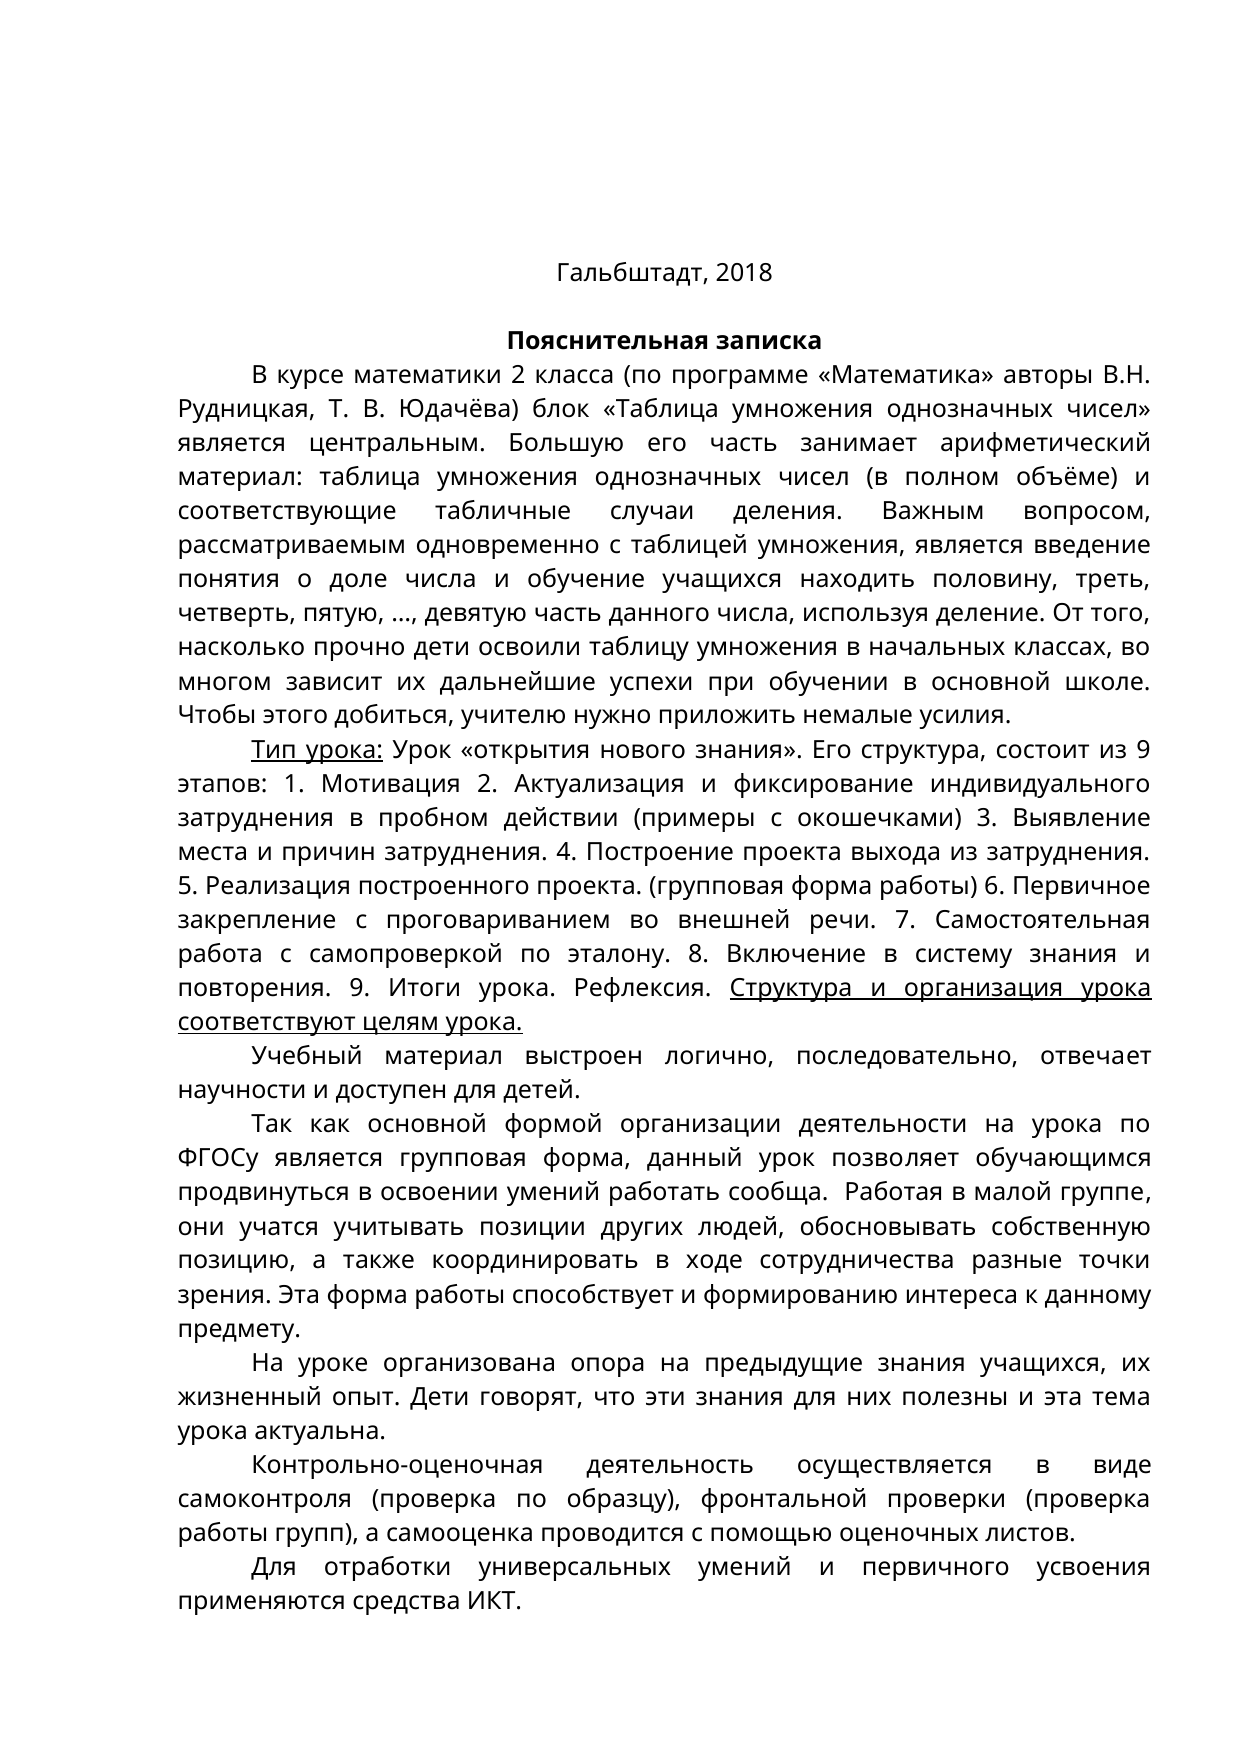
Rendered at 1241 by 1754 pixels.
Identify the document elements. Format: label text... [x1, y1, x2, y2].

text Тип урока: Урок «открытия нового знания». Его структура, состоит из 9 этапов: 1. Мотивация 2. Актуализация и фиксирование индивидуального затруднения в пробном действии (примеры с окошечками) 3. Выявление места и причин затруднения. 4. Построение проекта выхода из затруднения. 5. Реализация построенного проекта. (групповая форма работы) 6. Первичное закрепление с проговариванием во внешней речи. 7. Самостоятельная работа с самопроверкой по эталону. 8. Включение в систему знания и повторения. 9. Итоги урока. Рефлексия. Структура и организация урока соответствуют целям урока. [177, 731, 1152, 1038]
text Так как основной формой организации деятельности на урока по ФГОСу является групповая форма, данный урок позволяет обучающимся продвинуться в освоении умений работать сообща. Работая в малой группе, они учатся учитывать позиции других людей, обосновывать собственную позицию, а также координировать в ходе сотрудничества разные точки зрения. Эта форма работы способствует и формированию интереса к данному предмету. [177, 1106, 1152, 1344]
text Гальбштадт, 2018 [177, 254, 1152, 288]
text В курсе математики 2 класса (по программе «Математика» авторы В.Н. Рудницкая, Т. В. Юдачёва) блок «Таблица умножения однозначных чисел» является центральным. Большую его часть занимает арифметический материал: таблица умножения однозначных чисел (в полном объёме) и соответствующие табличные случаи деления. Важным вопросом, рассматриваемым одновременно с таблицей умножения, является введение понятия о доле числа и обучение учащихся находить половину, треть, четверть, пятую, …, девятую часть данного числа, используя деление. От того, насколько прочно дети освоили таблицу умножения в начальных классах, во многом зависит их дальнейшие успехи при обучении в основной школе. Чтобы этого добиться, учителю нужно приложить немалые усилия. [177, 357, 1152, 731]
text Пояснительная записка [177, 322, 1152, 357]
text На уроке организована опора на предыдущие знания учащихся, их жизненный опыт. Дети говорят, что эти знания для них полезны и эта тема урока актуальна. [177, 1344, 1152, 1447]
text Для отработки универсальных умений и первичного усвоения применяются средства ИКТ. [177, 1549, 1152, 1617]
text Контрольно-оценочная деятельность осуществляется в виде самоконтроля (проверка по образцу), фронтальной проверки (проверка работы групп), а самооценка проводится с помощью оценочных листов. [177, 1447, 1152, 1549]
text Учебный материал выстроен логично, последовательно, отвечает научности и доступен для детей. [177, 1038, 1152, 1106]
